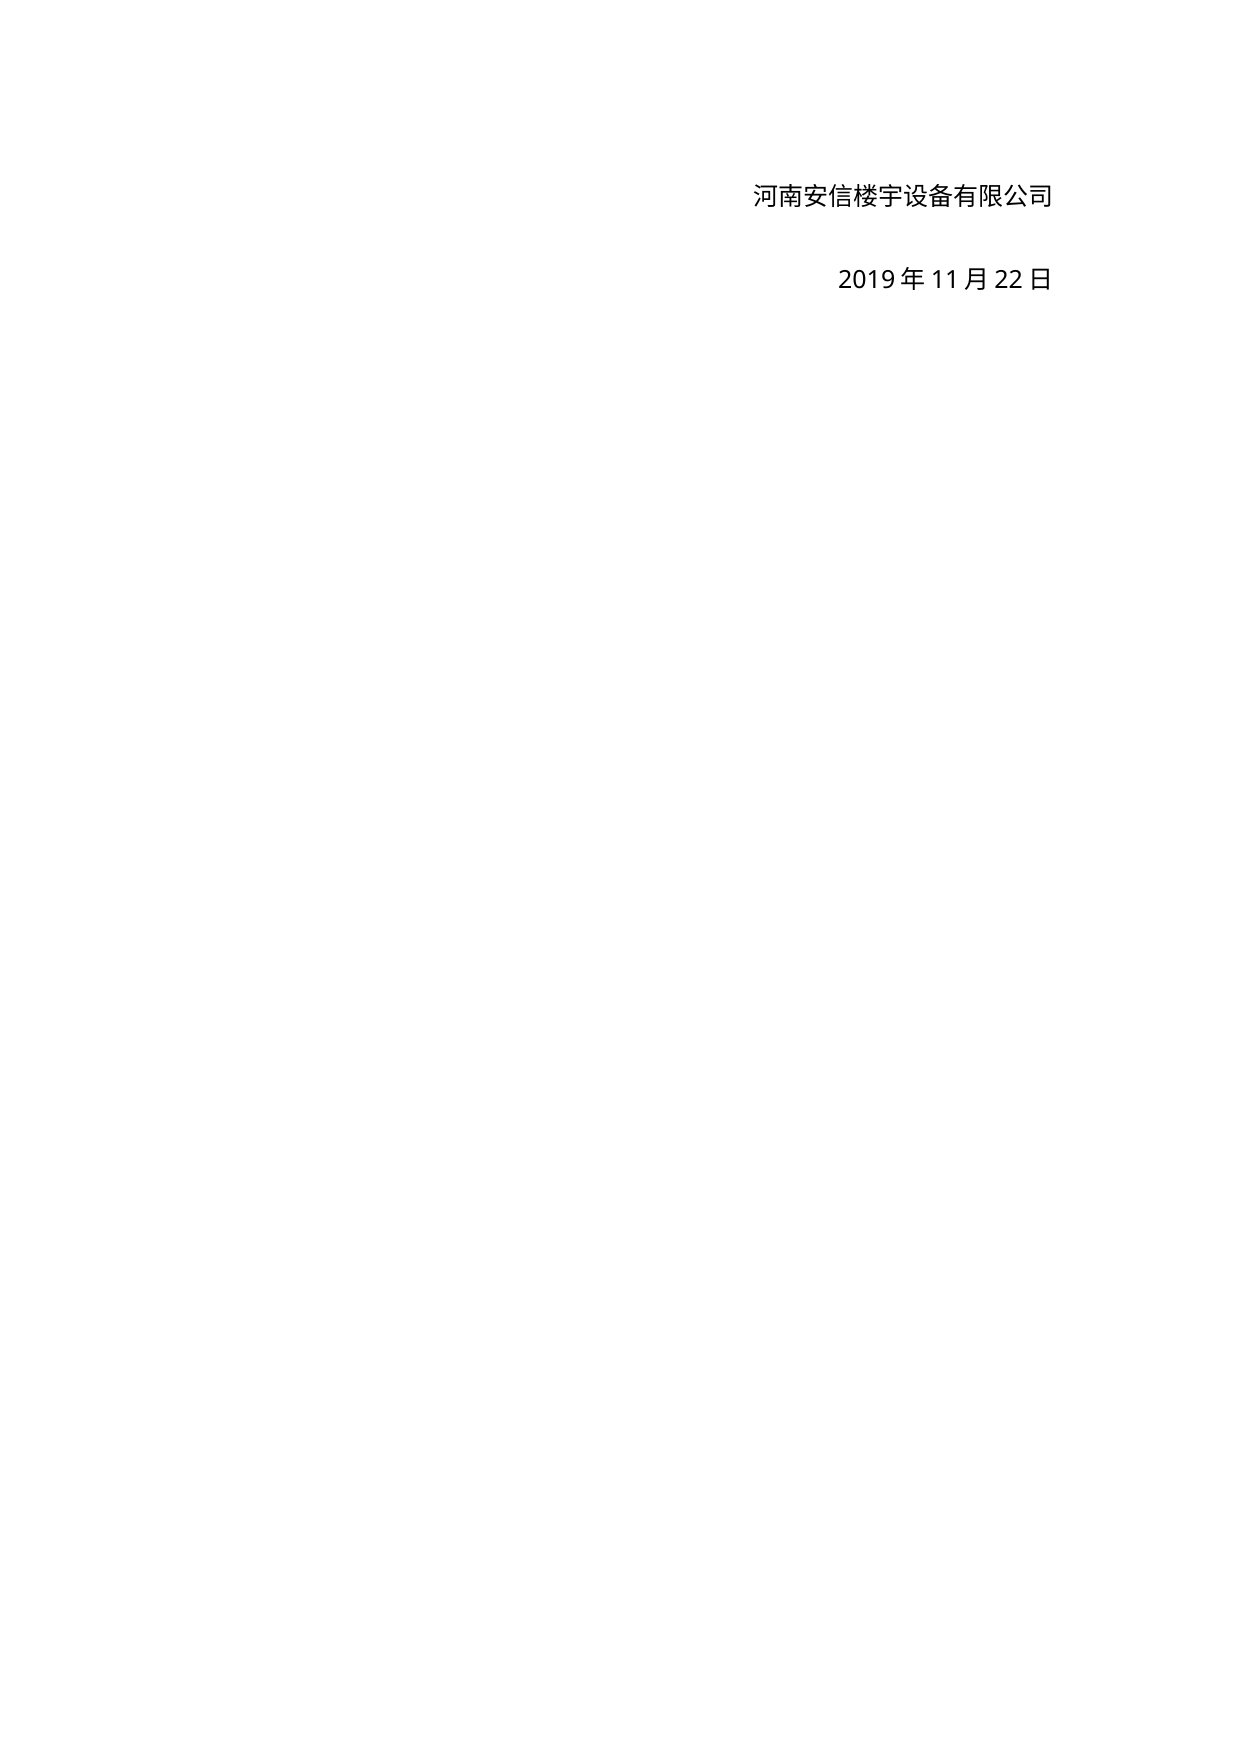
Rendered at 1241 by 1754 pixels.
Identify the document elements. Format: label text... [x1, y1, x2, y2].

text 2019年11月22日 [187, 245, 1053, 310]
text 河南安信楼宇设备有限公司 [187, 162, 1053, 227]
